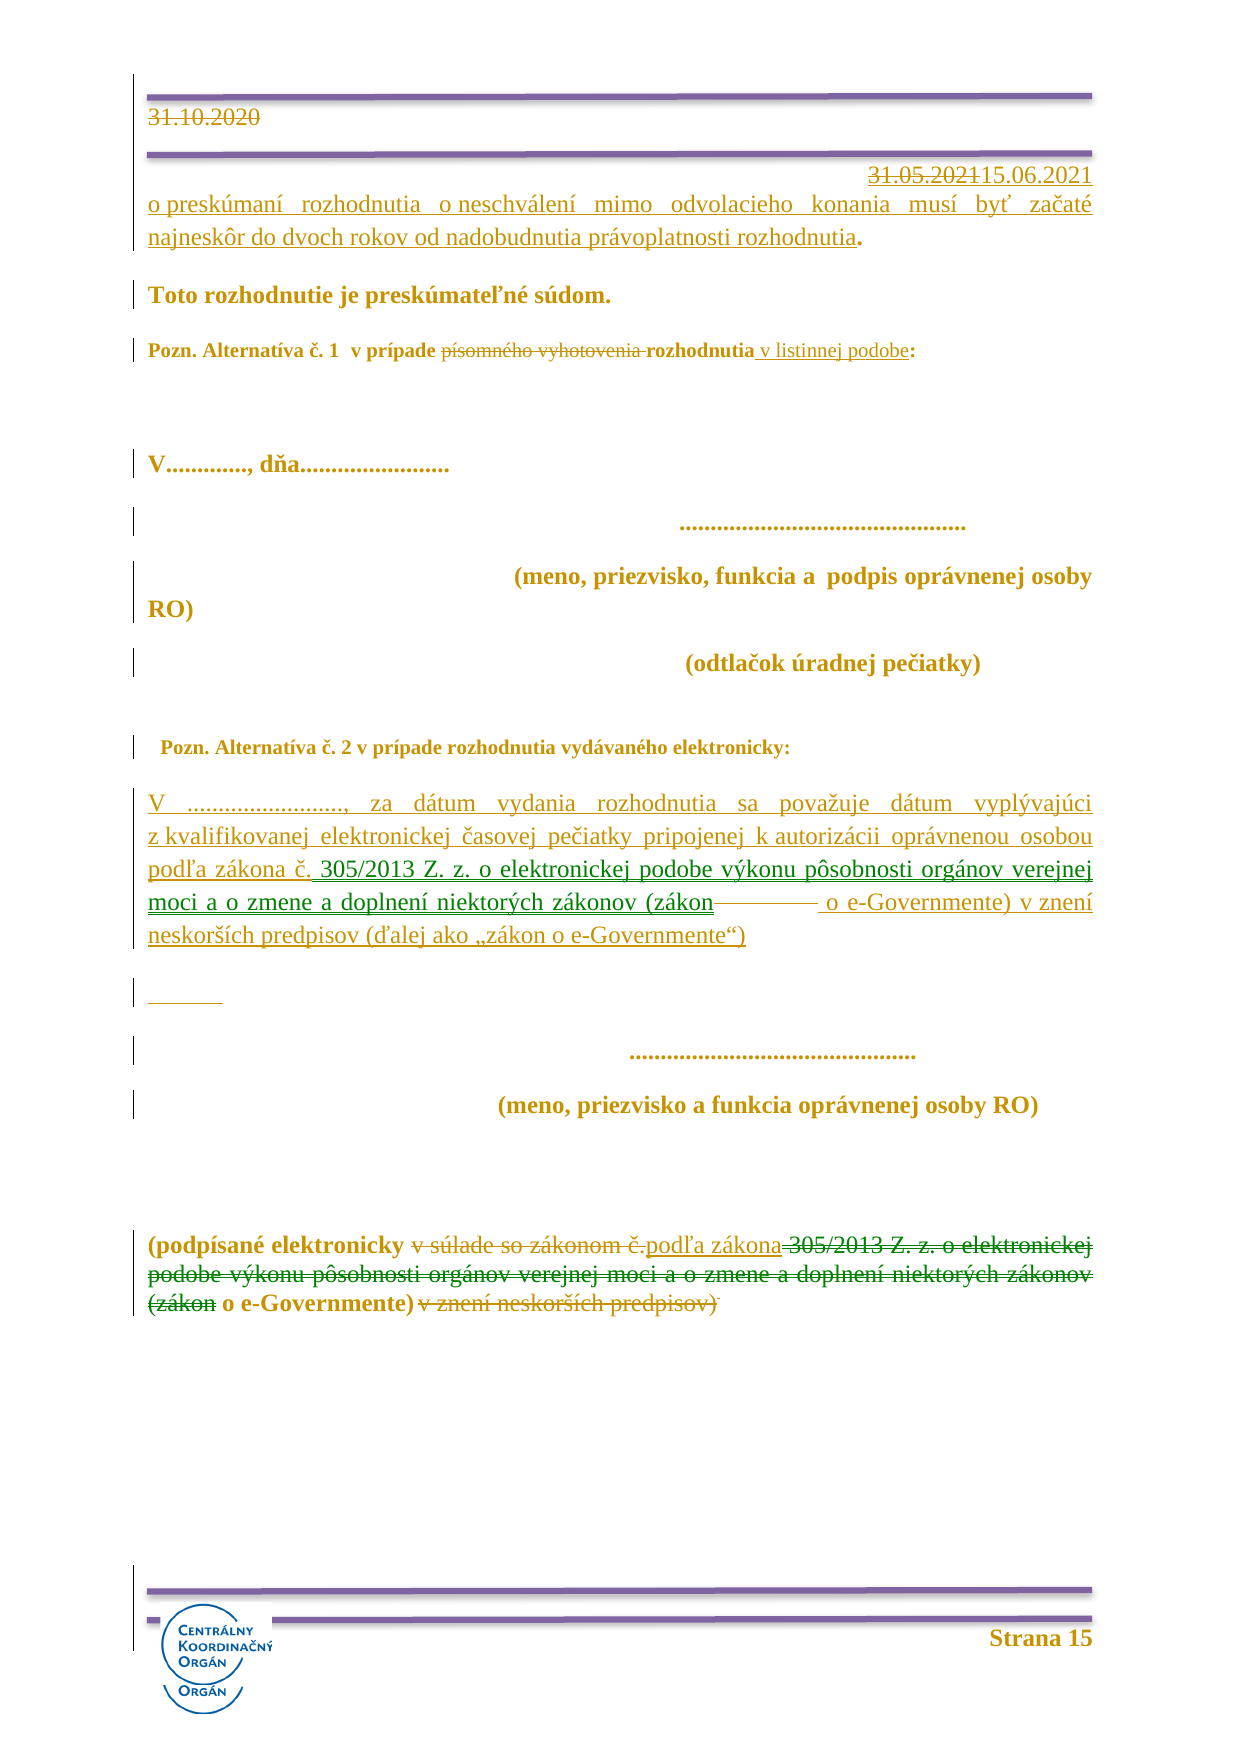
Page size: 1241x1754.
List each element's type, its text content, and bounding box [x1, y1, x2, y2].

text V............., dňa........................ [148, 449, 1093, 478]
picture [159, 1602, 272, 1713]
text (meno, priezvisko, funkcia a podpis oprávnenej osoby RO) [148, 561, 1093, 623]
text Pozn. Alternatíva č. 1 v prípade rozhodnutia: [148, 338, 1093, 362]
text (podpísané elektronicky o e-Governmente) [148, 1230, 1093, 1274]
text (odtlačok úradnej pečiatky) [148, 648, 1093, 677]
text .............................................. [148, 1036, 1093, 1065]
text .............................................. [148, 507, 1093, 536]
text Toto rozhodnutie je preskúmateľné súdom. [148, 280, 1093, 308]
text (meno, priezvisko a funkcia oprávnenej osoby RO) [148, 1090, 1093, 1119]
text (podpísané elektronicky o e-Governmente) [148, 1278, 1093, 1316]
text Pozn. Alternatíva č. 2 v prípade rozhodnutia vydávaného elektronicky: [148, 735, 1093, 759]
